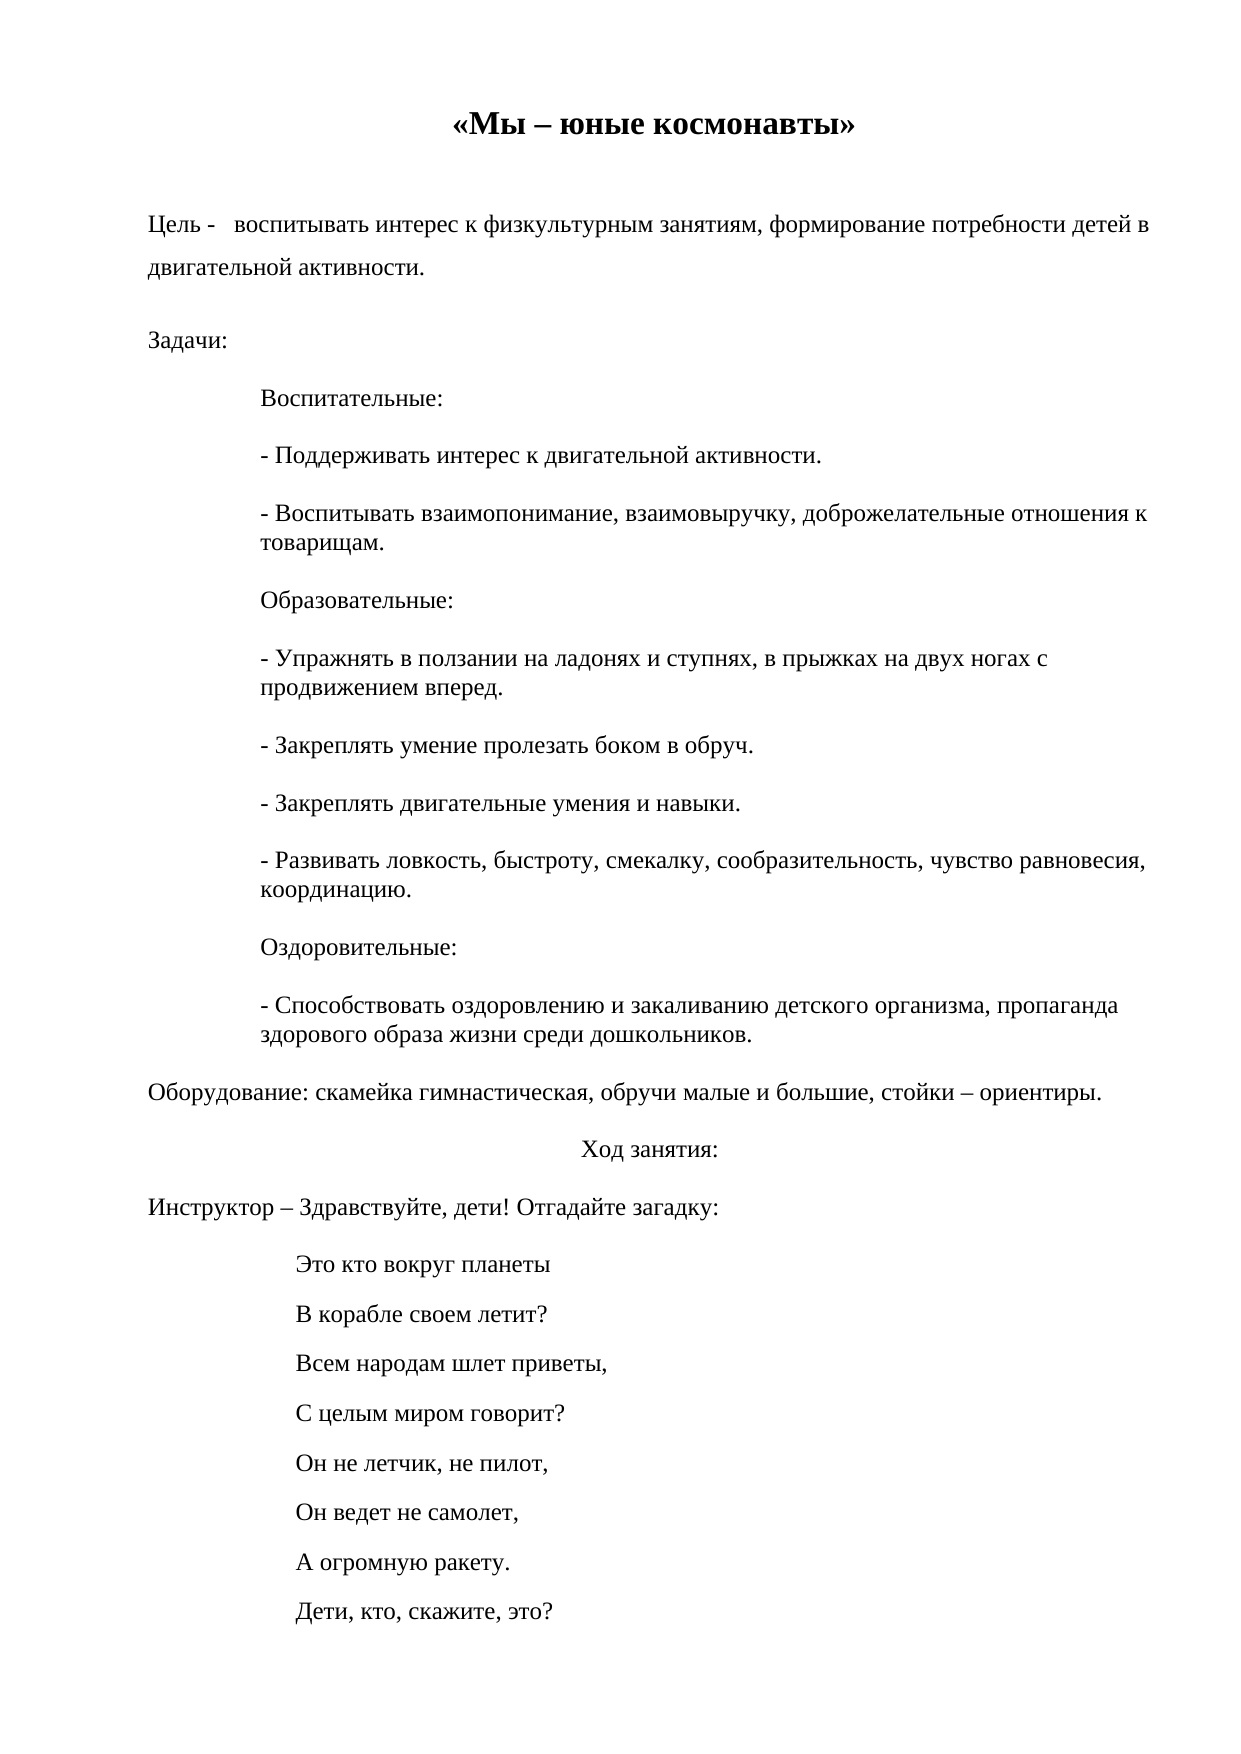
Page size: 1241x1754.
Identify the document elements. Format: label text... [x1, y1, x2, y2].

text А огромную ракету. [148, 1547, 1152, 1576]
text Образовательные: [260, 585, 1152, 614]
text Цель - воспитывать интерес к физкультурным занятиям, формирование потребности детей в двигательной активности. [148, 209, 1152, 281]
text - Способствовать оздоровлению и закаливанию детского организма, пропаганда здорового образа жизни среди дошкольников. [260, 990, 1152, 1048]
text Инструктор – Здравствуйте, дети! Отгадайте загадку: [148, 1192, 1152, 1221]
text - Упражнять в ползании на ладонях и ступнях, в прыжках на двух ногах с продвижением вперед. [260, 643, 1152, 701]
text Ход занятия: [148, 1134, 1152, 1163]
text - Воспитывать взаимопонимание, взаимовыручку, доброжелательные отношения к товарищам. [260, 498, 1152, 556]
text Всем народам шлет приветы, [148, 1348, 1152, 1377]
text Оборудование: скамейка гимнастическая, обручи малые и большие, стойки – ориентиры. [148, 1077, 1152, 1106]
text В корабле своем летит? [148, 1299, 1152, 1328]
text С целым миром говорит? [148, 1398, 1152, 1427]
text - Развивать ловкость, быстроту, смекалку, сообразительность, чувство равновесия, координацию. [260, 846, 1152, 903]
text Оздоровительные: [260, 932, 1152, 961]
text «Мы – юные космонавты» [148, 103, 1152, 142]
text Дети, кто, скажите, это? [148, 1596, 1152, 1625]
text Воспитательные: [260, 383, 1152, 411]
text - Закреплять двигательные умения и навыки. [260, 788, 1152, 816]
text - Закреплять умение пролезать боком в обруч. [260, 730, 1152, 758]
text Задачи: [148, 325, 1152, 353]
text - Поддерживать интерес к двигательной активности. [260, 441, 1152, 469]
text Он ведет не самолет, [148, 1497, 1152, 1526]
text Это кто вокруг планеты [148, 1249, 1152, 1278]
text Он не летчик, не пилот, [148, 1448, 1152, 1476]
